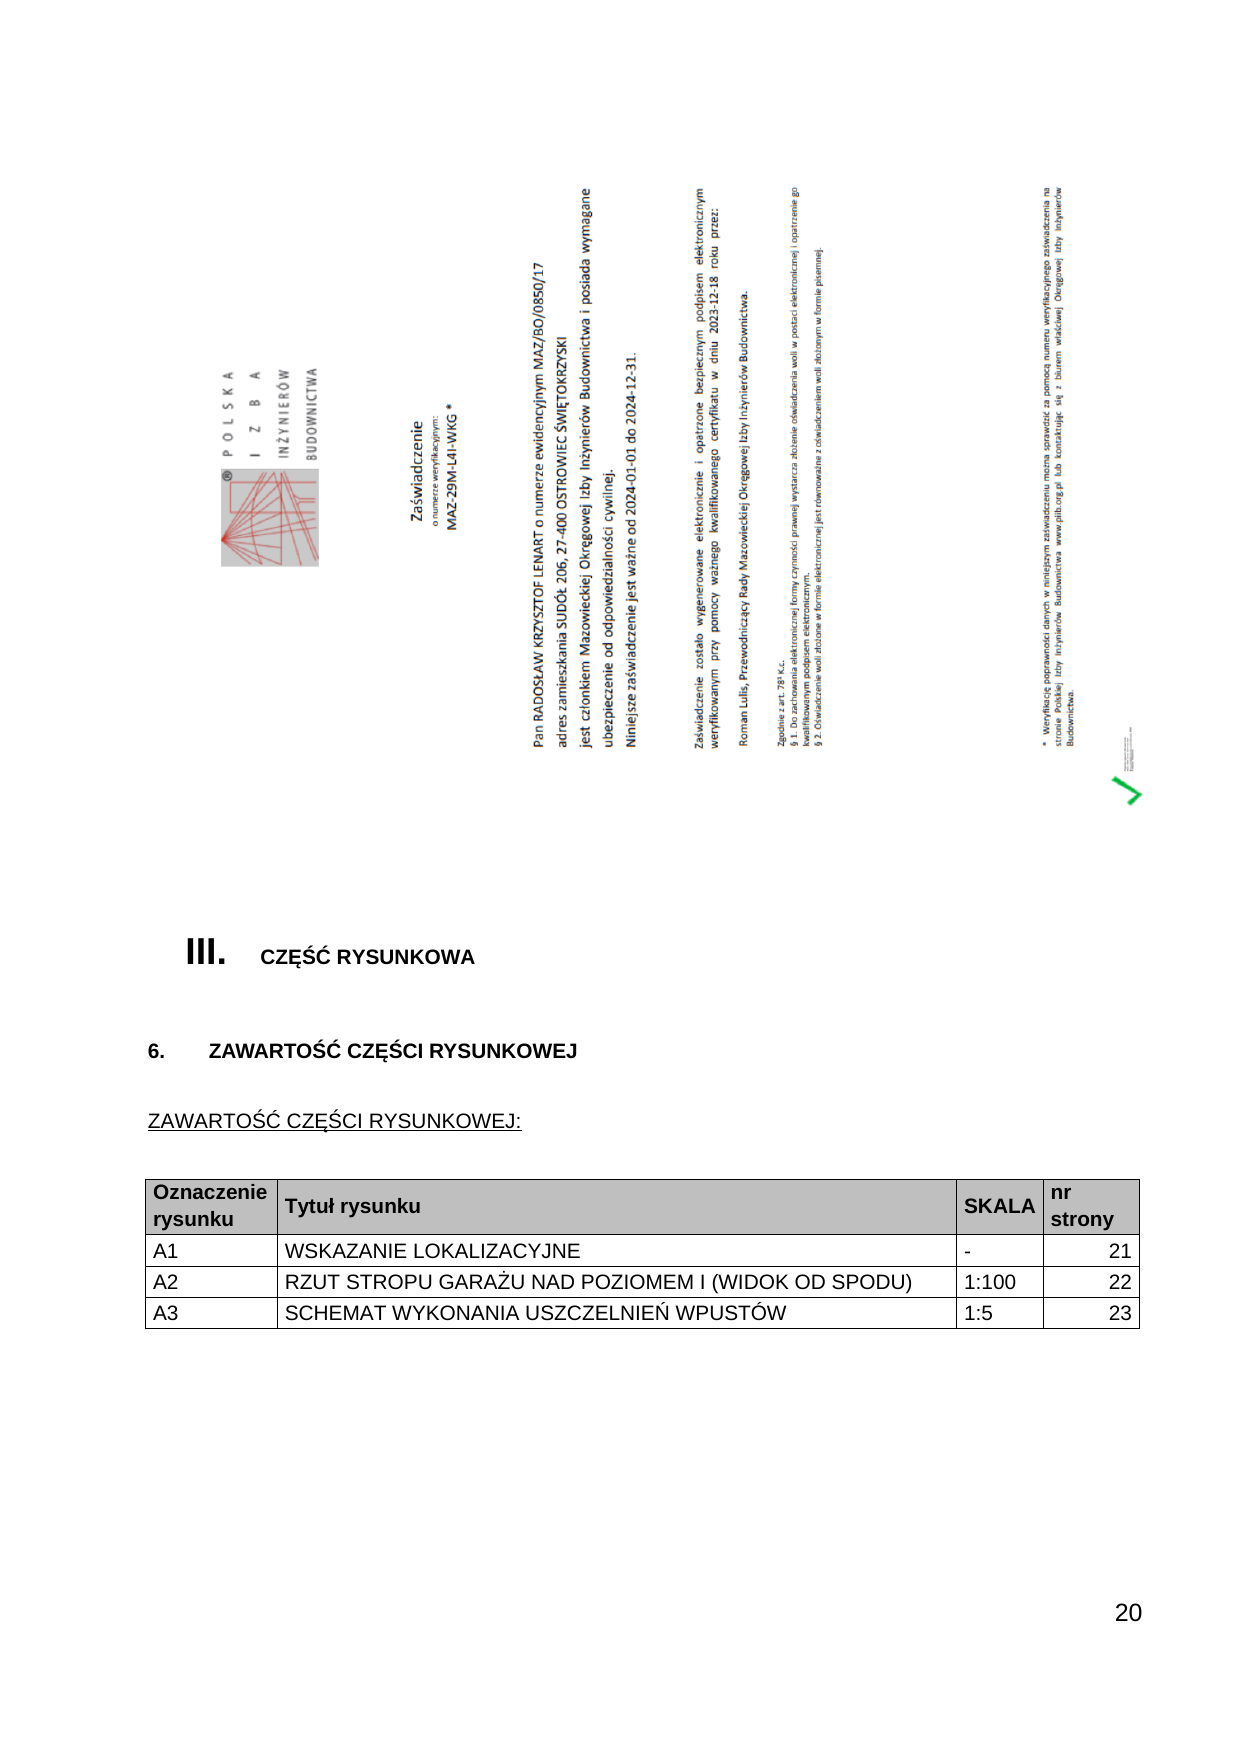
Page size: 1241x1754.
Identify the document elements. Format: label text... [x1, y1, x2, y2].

table_cell 23 [1044, 1298, 1139, 1328]
table_cell RZUT STROPU GARAŻU NAD POZIOMEM I (WIDOK OD SPODU) [278, 1267, 956, 1297]
table_header SKALA [957, 1180, 1043, 1234]
table_cell - [957, 1235, 1043, 1266]
table_header Tytuł rysunku [278, 1180, 956, 1234]
table_cell A1 [146, 1235, 277, 1266]
table_cell 1:100 [957, 1267, 1043, 1297]
list CZĘŚĆ RYSUNKOWA [185, 929, 1107, 972]
table_cell SCHEMAT WYKONANIA USZCZELNIEŃ WPUSTÓW [278, 1298, 956, 1328]
table_cell A2 [146, 1267, 277, 1297]
table_cell WSKAZANIE LOKALIZACYJNE [278, 1235, 956, 1266]
text ZAWARTOŚĆ CZĘŚCI RYSUNKOWEJ: [148, 1109, 1107, 1133]
table_cell 22 [1044, 1267, 1139, 1297]
table_header nr strony [1044, 1180, 1139, 1234]
table_cell 1:5 [957, 1298, 1043, 1328]
table_cell A3 [146, 1298, 277, 1328]
table_header Oznaczenie rysunku [146, 1180, 277, 1234]
picture [210, 176, 1148, 809]
subtitle ZAWARTOŚĆ CZĘŚCI RYSUNKOWEJ [148, 1039, 1107, 1063]
table_cell 21 [1044, 1235, 1139, 1266]
